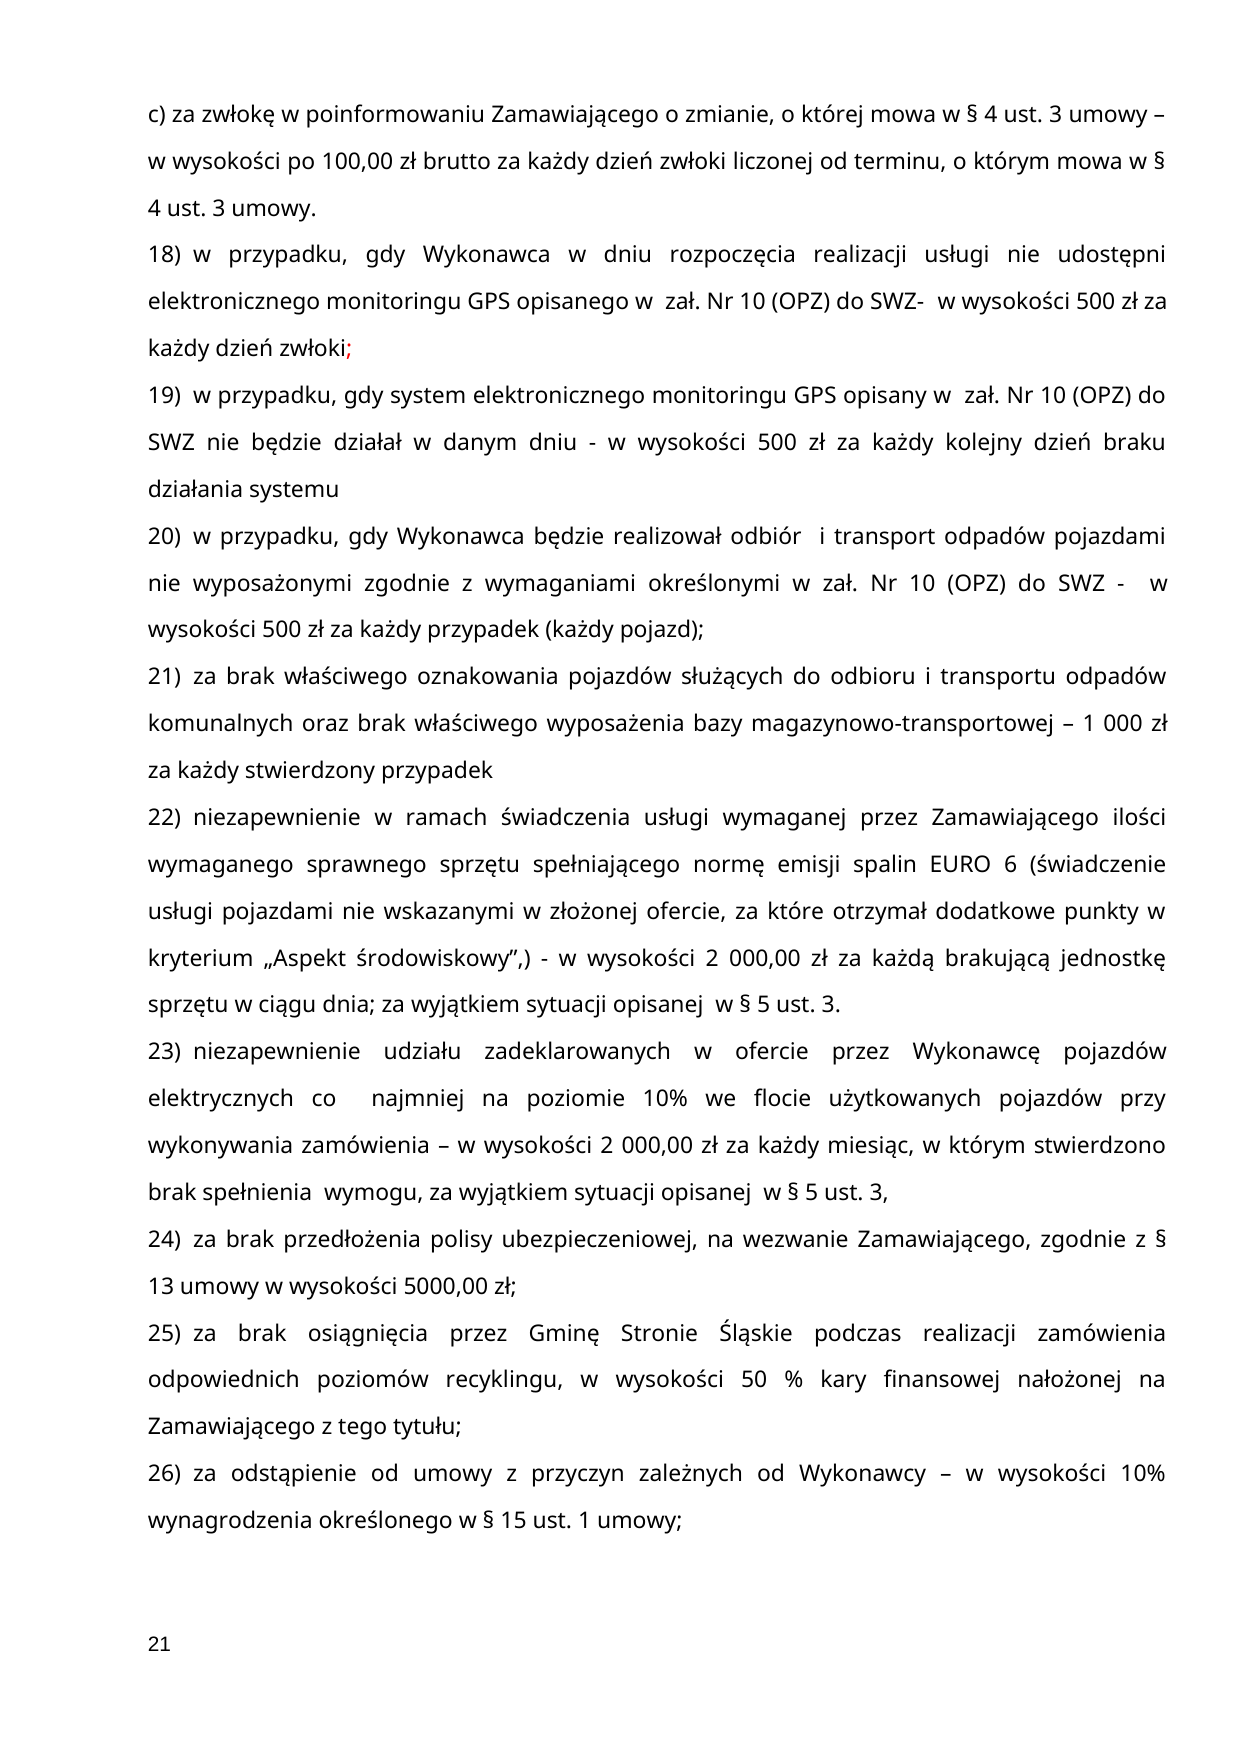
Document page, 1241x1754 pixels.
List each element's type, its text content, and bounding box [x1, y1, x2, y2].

list niezapewnienie udziału zadeklarowanych w ofercie przez Wykonawcę pojazdów elektrycznych co najmniej na poziomie 10% we flocie użytkowanych pojazdów przy wykonywania zamówienia – w wysokości 2 000,00 zł za każdy miesiąc, w którym stwierdzono brak spełnienia wymogu, za wyjątkiem sytuacji opisanej w § 5 ust. 3, [148, 1035, 1168, 1207]
list w przypadku, gdy Wykonawca w dniu rozpoczęcia realizacji usługi nie udostępni elektronicznego monitoringu GPS opisanego w zał. Nr 10 (OPZ) do SWZ- w wysokości 500 zł za każdy dzień zwłoki; [148, 238, 1168, 363]
list w przypadku, gdy system elektronicznego monitoringu GPS opisany w zał. Nr 10 (OPZ) do SWZ nie będzie działał w danym dniu - w wysokości 500 zł za każdy kolejny dzień braku działania systemu [148, 379, 1168, 504]
list za odstąpienie od umowy z przyczyn zależnych od Wykonawcy – w wysokości 10% wynagrodzenia określonego w § 15 ust. 1 umowy; [148, 1457, 1168, 1535]
text c) za zwłokę w poinformowaniu Zamawiającego o zmianie, o której mowa w § 4 ust. 3 umowy – w wysokości po 100,00 zł brutto za każdy dzień zwłoki liczonej od terminu, o którym mowa w § 4 ust. 3 umowy. [148, 98, 1168, 223]
list niezapewnienie w ramach świadczenia usługi wymaganej przez Zamawiającego ilości wymaganego sprawnego sprzętu spełniającego normę emisji spalin EURO 6 (świadczenie usługi pojazdami nie wskazanymi w złożonej ofercie, za które otrzymał dodatkowe punkty w kryterium „Aspekt środowiskowy”,) - w wysokości 2 000,00 zł za każdą brakującą jednostkę sprzętu w ciągu dnia; za wyjątkiem sytuacji opisanej w § 5 ust. 3. [148, 801, 1168, 1020]
list w przypadku, gdy Wykonawca będzie realizował odbiór i transport odpadów pojazdami nie wyposażonymi zgodnie z wymaganiami określonymi w zał. Nr 10 (OPZ) do SWZ - w wysokości 500 zł za każdy przypadek (każdy pojazd); [148, 520, 1168, 645]
list za brak osiągnięcia przez Gminę Stronie Śląskie podczas realizacji zamówienia odpowiednich poziomów recyklingu, w wysokości 50 % kary finansowej nałożonej na Zamawiającego z tego tytułu; [148, 1317, 1168, 1442]
list za brak przedłożenia polisy ubezpieczeniowej, na wezwanie Zamawiającego, zgodnie z § 13 umowy w wysokości 5000,00 zł; [148, 1223, 1168, 1301]
list za brak właściwego oznakowania pojazdów służących do odbioru i transportu odpadów komunalnych oraz brak właściwego wyposażenia bazy magazynowo-transportowej – 1 000 zł za każdy stwierdzony przypadek [148, 660, 1168, 785]
